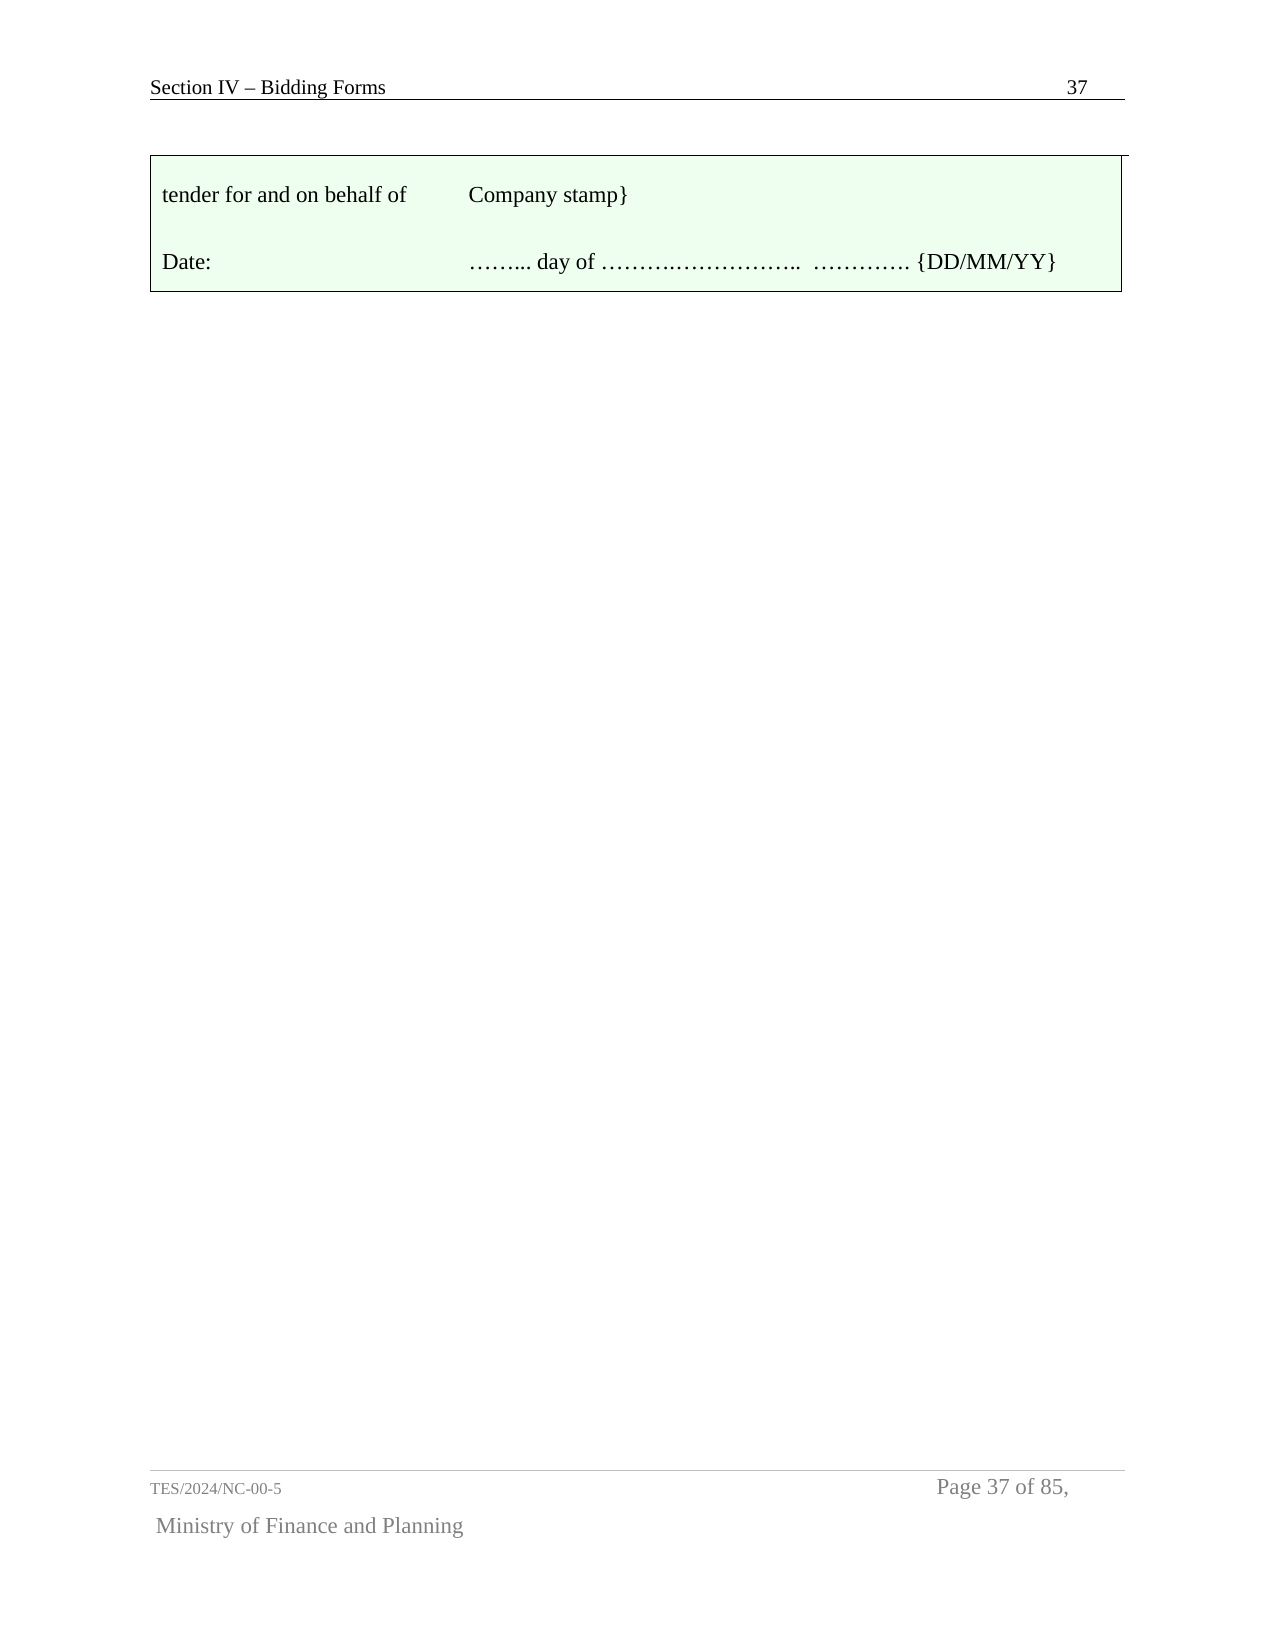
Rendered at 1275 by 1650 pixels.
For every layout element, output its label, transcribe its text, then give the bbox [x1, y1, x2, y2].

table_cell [151, 156, 457, 223]
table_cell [457, 156, 1121, 223]
table_cell ……... day of ……….…………….. …………. {DD/MM/YY} [457, 223, 1121, 291]
table_cell Date: [151, 223, 457, 291]
